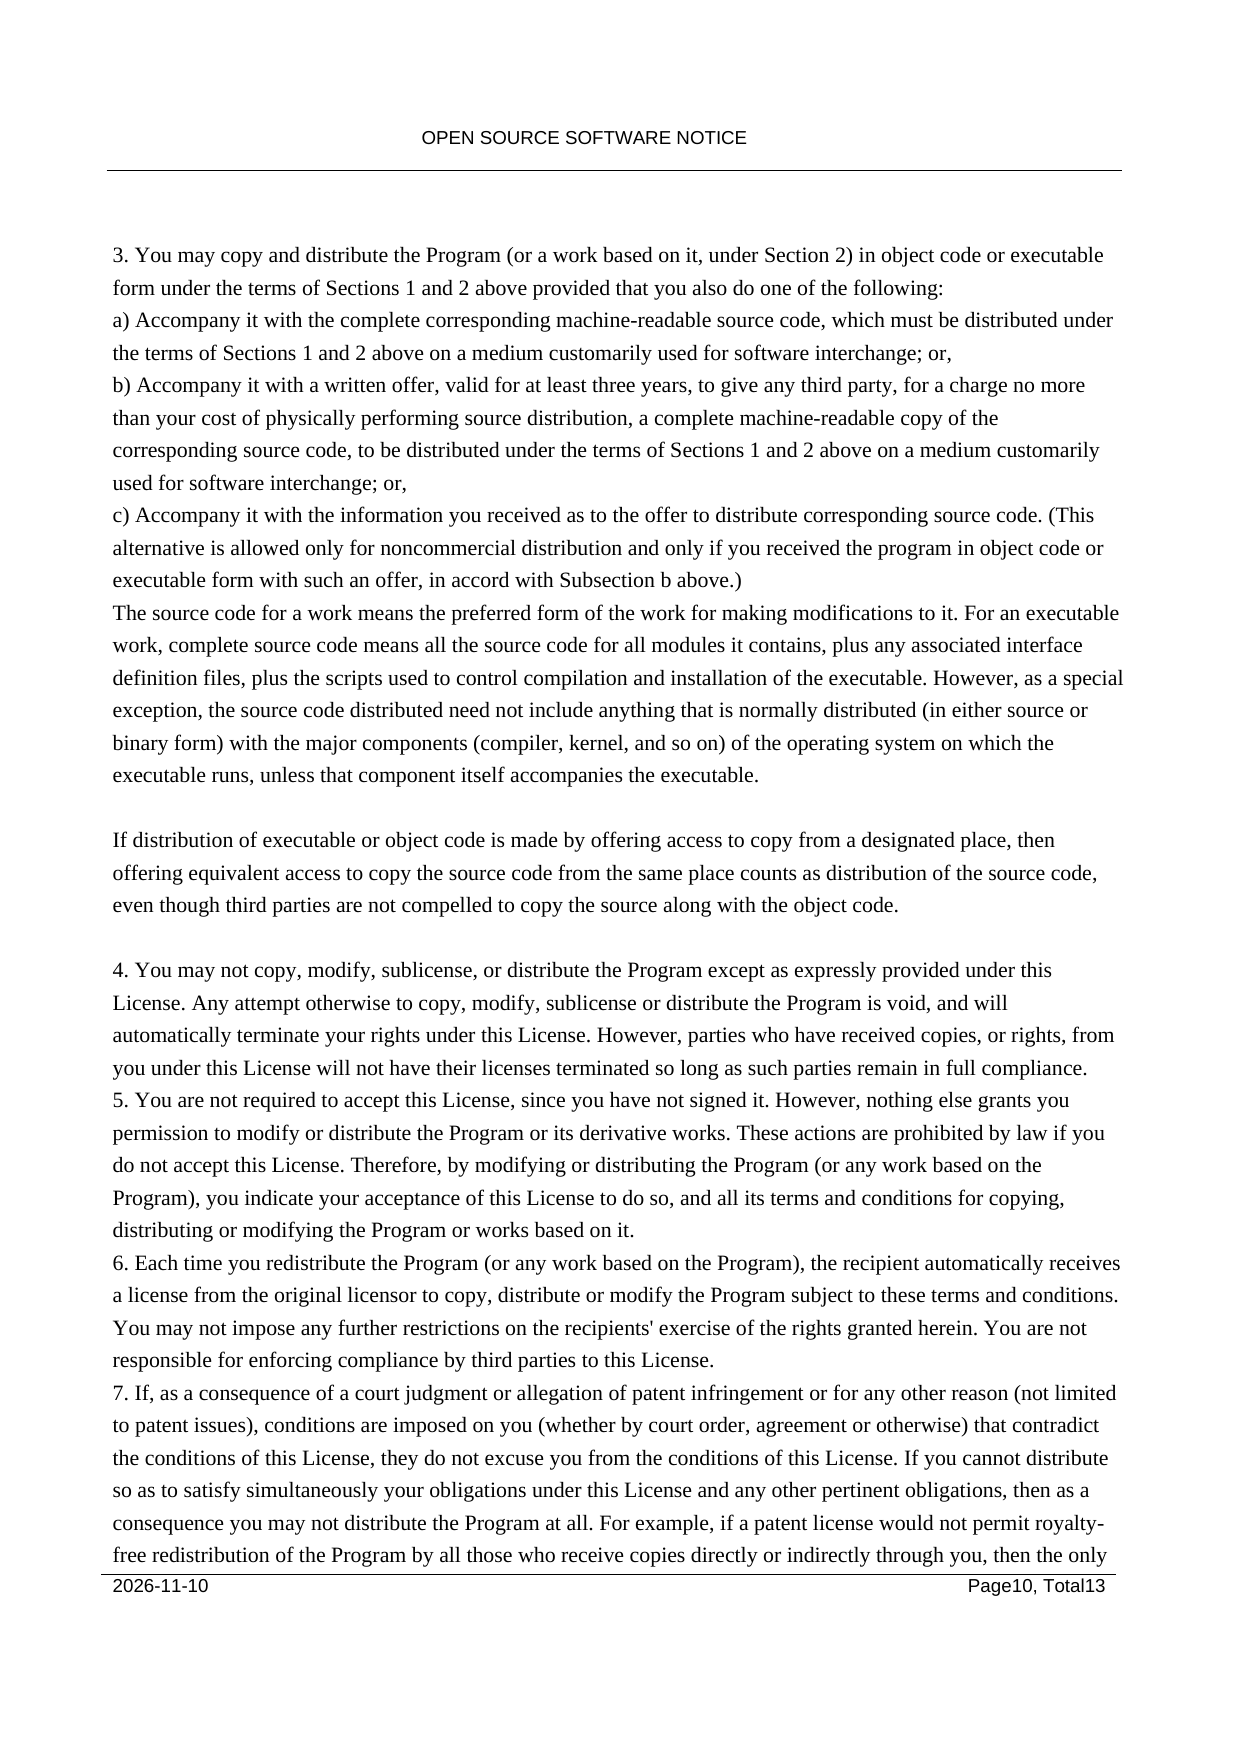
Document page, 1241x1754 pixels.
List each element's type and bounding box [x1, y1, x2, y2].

text [112, 206, 1128, 1571]
